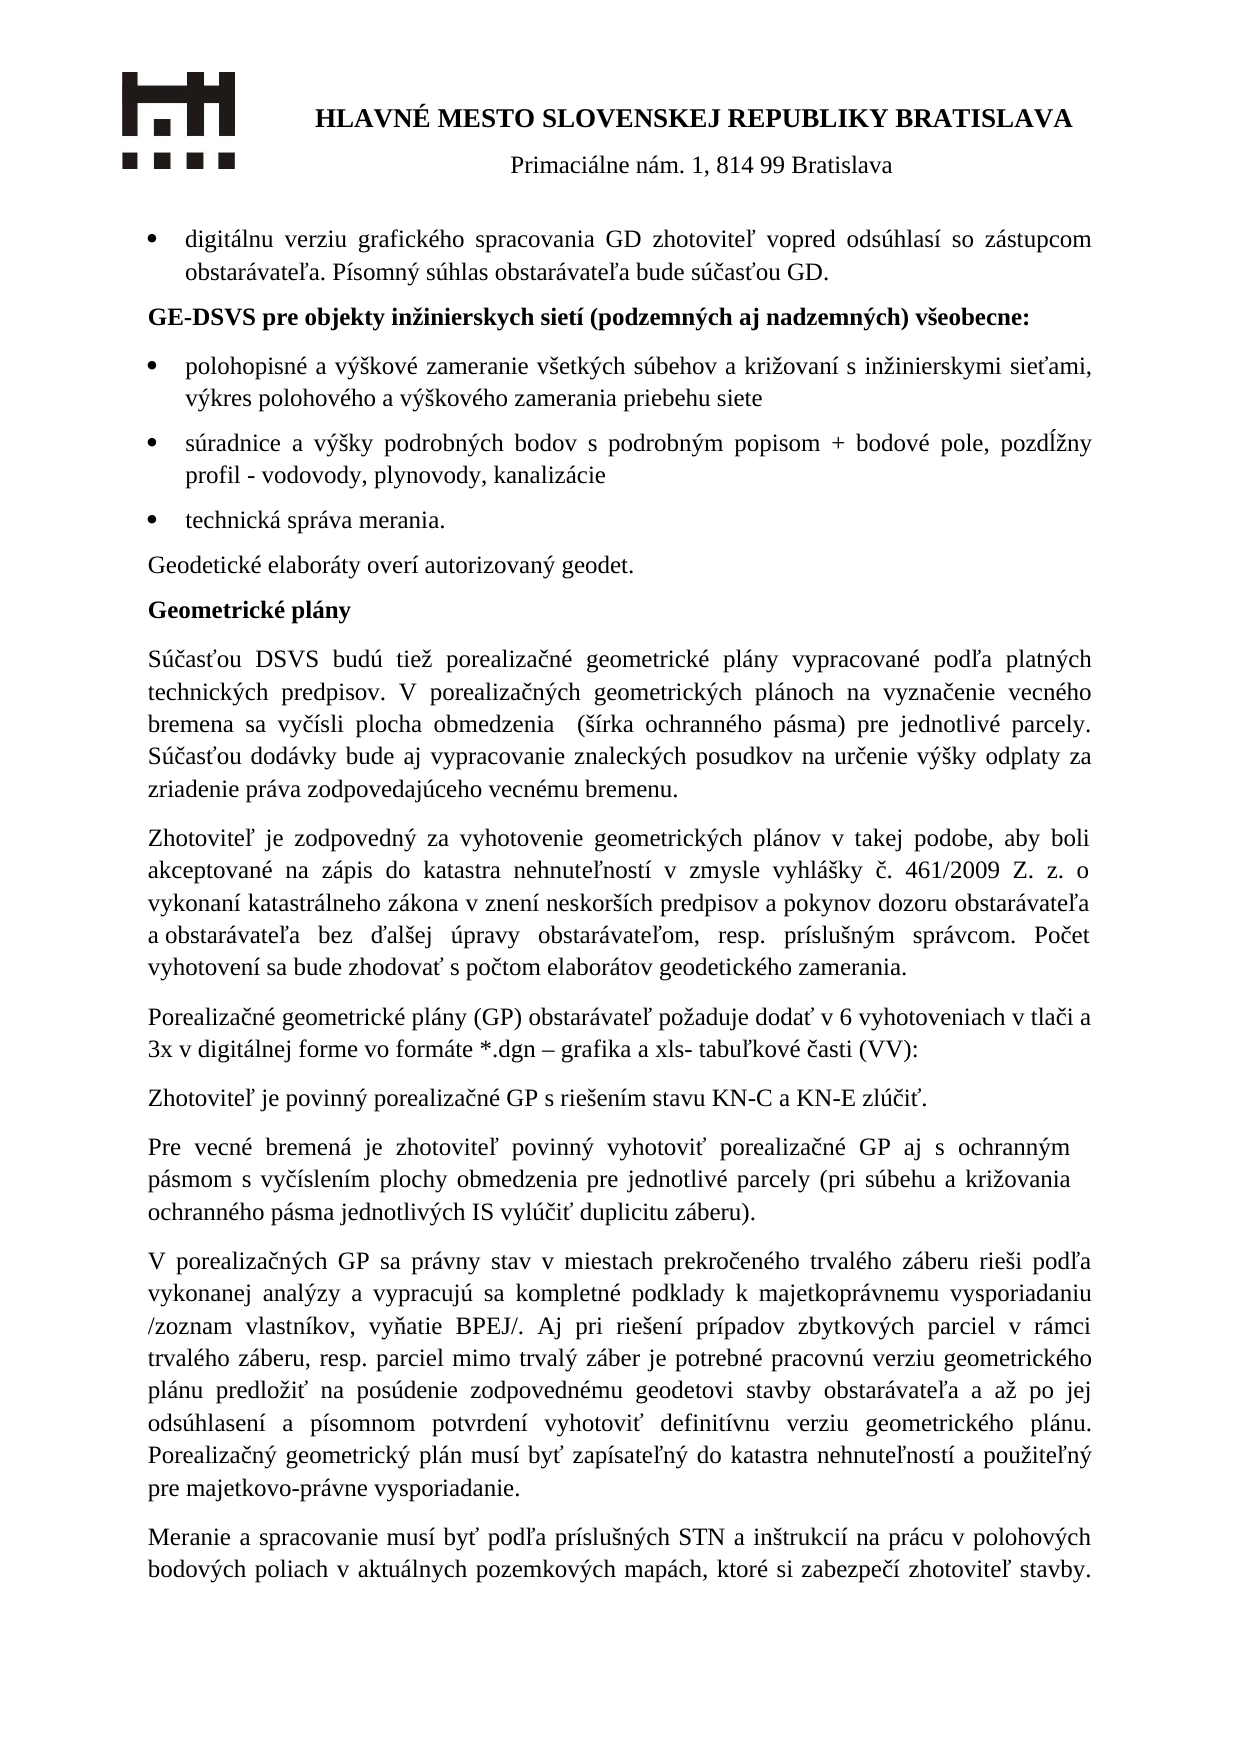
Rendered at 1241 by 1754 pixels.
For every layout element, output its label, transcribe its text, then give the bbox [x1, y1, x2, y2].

list technická správa merania. [148, 505, 1024, 534]
text Geometrické plány [148, 595, 1093, 624]
text V porealizačných GP sa právny stav v miestach prekročeného trvalého záberu rieši podľa vykonanej analýzy a vypracujú sa kompletné podklady k majetkoprávnemu vysporiadaniu /zoznam vlastníkov, vyňatie BPEJ/. Aj pri riešení prípadov zbytkových parciel v rámci trvalého záberu, resp. parciel mimo trvalý záber je potrebné pracovnú verziu geometrického plánu predložiť na posúdenie zodpovednému geodetovi stavby obstarávateľa a až po jej odsúhlasení a písomnom potvrdení vyhotoviť definitívnu verziu geometrického plánu. Porealizačný geometrický plán musí byť zapísateľný do katastra nehnuteľností a použiteľný pre majetkovo-právne vysporiadanie. [148, 1246, 1093, 1501]
picture [122, 72, 235, 169]
text Porealizačné geometrické plány (GP) obstarávateľ požaduje dodať v 6 vyhotoveniach v tlači a 3x v digitálnej forme vo formáte *.dgn – grafika a xls- tabuľkové časti (VV): [148, 1002, 1093, 1063]
text Pre vecné bremená je zhotoviteľ povinný vyhotoviť porealizačné GP aj s ochranným pásmom s vyčíslením plochy obmedzenia pre jednotlivé parcely (pri súbehu a križovania ochranného pásma jednotlivých IS vylúčiť duplicitu záberu). [148, 1132, 1072, 1226]
text Zhotoviteľ je povinný porealizačné GP s riešením stavu KN-C a KN-E zlúčiť. [148, 1083, 1093, 1112]
text Súčasťou DSVS budú tiež porealizačné geometrické plány vypracované podľa platných technických predpisov. V porealizačných geometrických plánoch na vyznačenie vecného bremena sa vyčísli plocha obmedzenia (šírka ochranného pásma) pre jednotlivé parcely. Súčasťou dodávky bude aj vypracovanie znaleckých posudkov na určenie výšky odplaty za zriadenie práva zodpovedajúceho vecnému bremenu. [148, 644, 1093, 803]
text GE-DSVS pre objekty inžinierskych sietí (podzemných aj nadzemných) všeobecne: [148, 302, 1066, 331]
list polohopisné a výškové zameranie všetkých súbehov a križovaní s inžinierskymi sieťami, výkres polohového a výškového zamerania priebehu siete [148, 351, 1093, 412]
text Zhotoviteľ je zodpovedný za vyhotovenie geometrických plánov v takej podobe, aby boli akceptované na zápis do katastra nehnuteľností v zmysle vyhlášky č. 461/2009 Z. z. o vykonaní katastrálneho zákona v znení neskorších predpisov a pokynov dozoru obstarávateľa a obstarávateľa bez ďalšej úpravy obstarávateľom, resp. príslušným správcom. Počet vyhotovení sa bude zhodovať s počtom elaborátov geodetického zamerania. [148, 823, 1091, 981]
list súradnice a výšky podrobných bodov s podrobným popisom + bodové pole, pozdĺžny profil - vodovody, plynovody, kanalizácie [148, 428, 1093, 489]
text Geodetické elaboráty overí autorizovaný geodet. [148, 550, 1093, 579]
list digitálnu verziu grafického spracovania GD zhotoviteľ vopred odsúhlasí so zástupcom obstarávateľa. Písomný súhlas obstarávateľa bude súčasťou GD. [148, 224, 1093, 286]
